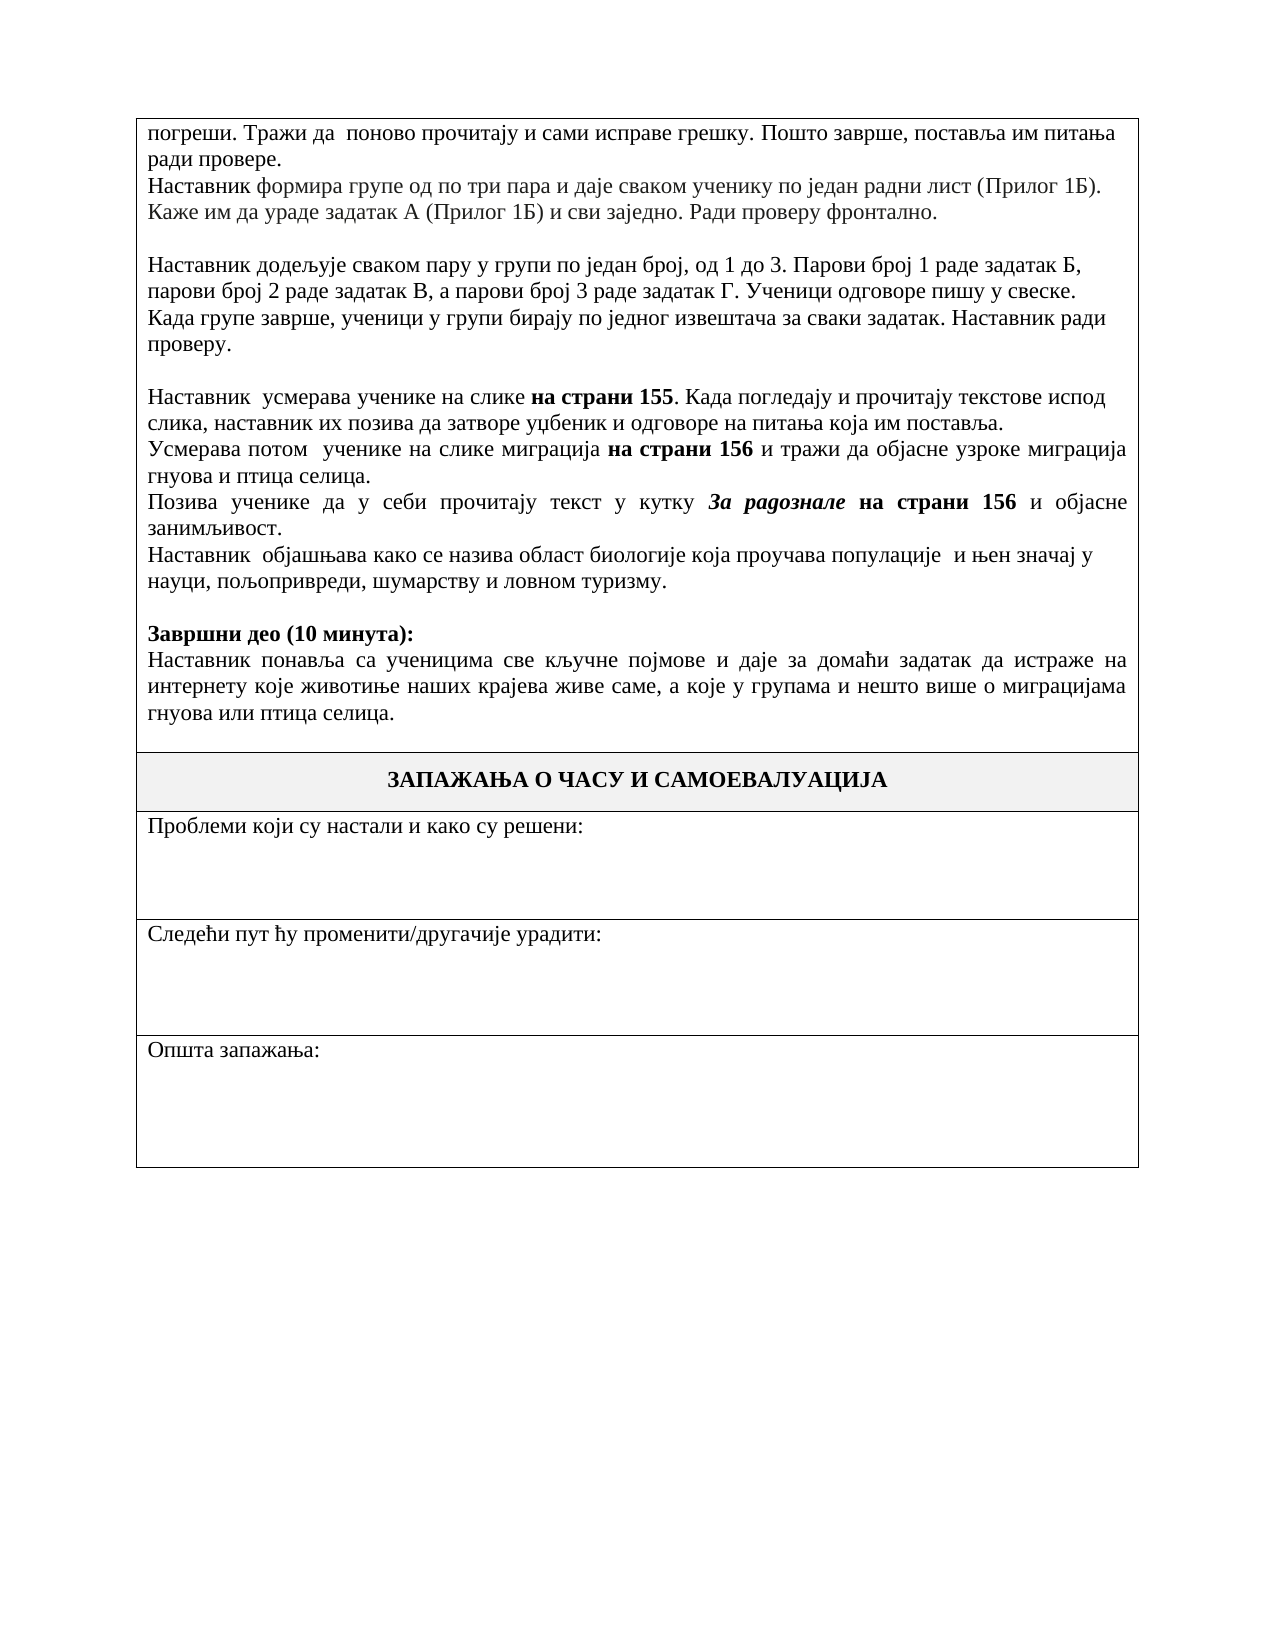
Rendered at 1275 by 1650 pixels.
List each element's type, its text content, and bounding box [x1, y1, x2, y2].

table_cell Општа запажања: [137, 1036, 1138, 1167]
table_cell Проблеми који су настали и како су решени: [137, 812, 1138, 919]
table_cell Следећи пут ћу променити/другачије урадити: [137, 920, 1138, 1035]
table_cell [137, 119, 1138, 752]
table_cell ЗАПАЖАЊА О ЧАСУ И САМОЕВАЛУАЦИЈА [137, 753, 1138, 811]
